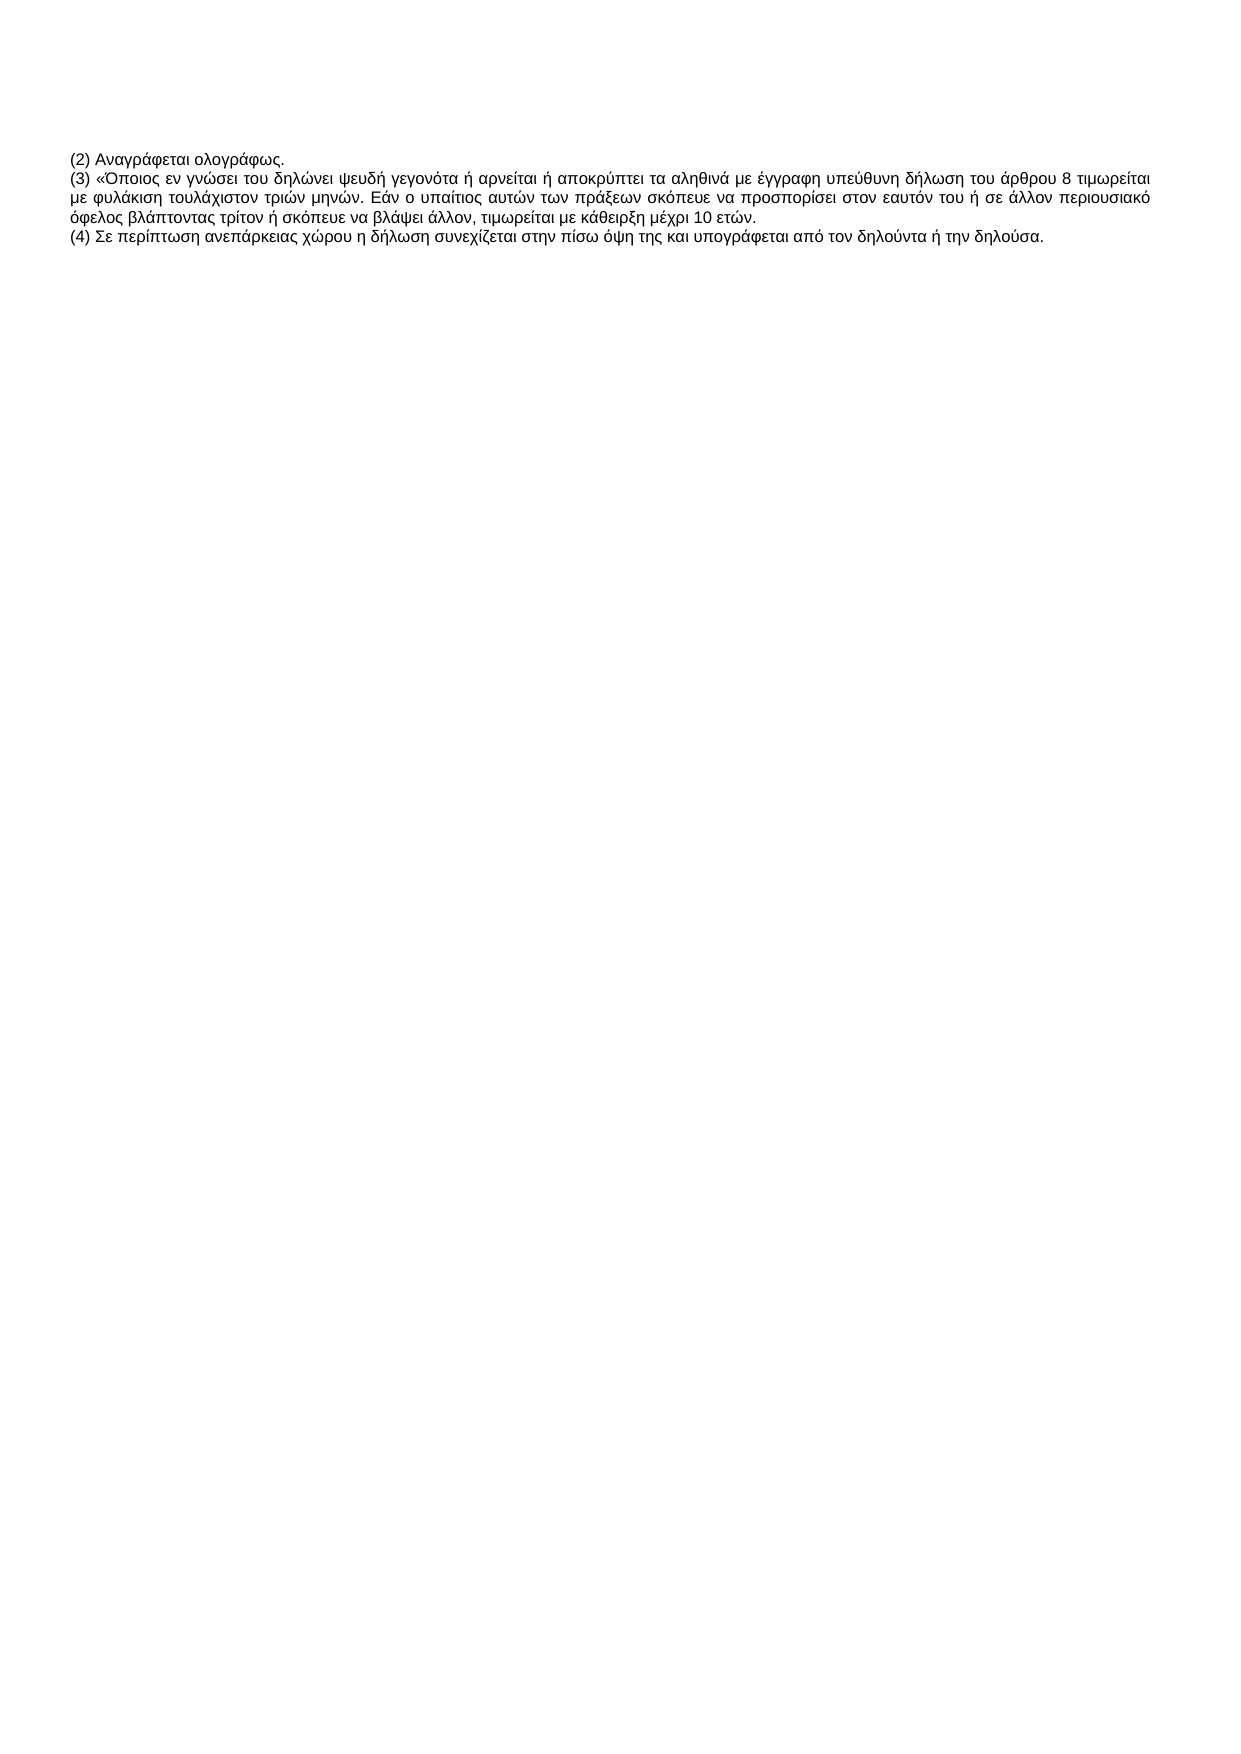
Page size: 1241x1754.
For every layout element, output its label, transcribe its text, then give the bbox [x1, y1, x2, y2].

text (4) Σε περίπτωση ανεπάρκειας χώρου η δήλωση συνεχίζεται στην πίσω όψη της και υπογράφεται από τον δηλούντα ή την δηλούσα. [70, 227, 1152, 246]
text (3) «Όποιος εν γνώσει του δηλώνει ψευδή γεγονότα ή αρνείται ή αποκρύπτει τα αληθινά με έγγραφη υπεύθυνη δήλωση του άρθρου 8 τιμωρείται με φυλάκιση τουλάχιστον τριών μηνών. Εάν ο υπαίτιος αυτών των πράξεων σκόπευε να προσπορίσει στον εαυτόν του ή σε άλλον περιουσιακό όφελος βλάπτοντας τρίτον ή σκόπευε να βλάψει άλλον, τιμωρείται με κάθειρξη μέχρι 10 ετών. [70, 169, 1152, 227]
text (2) Αναγράφεται ολογράφως. [70, 150, 1152, 169]
